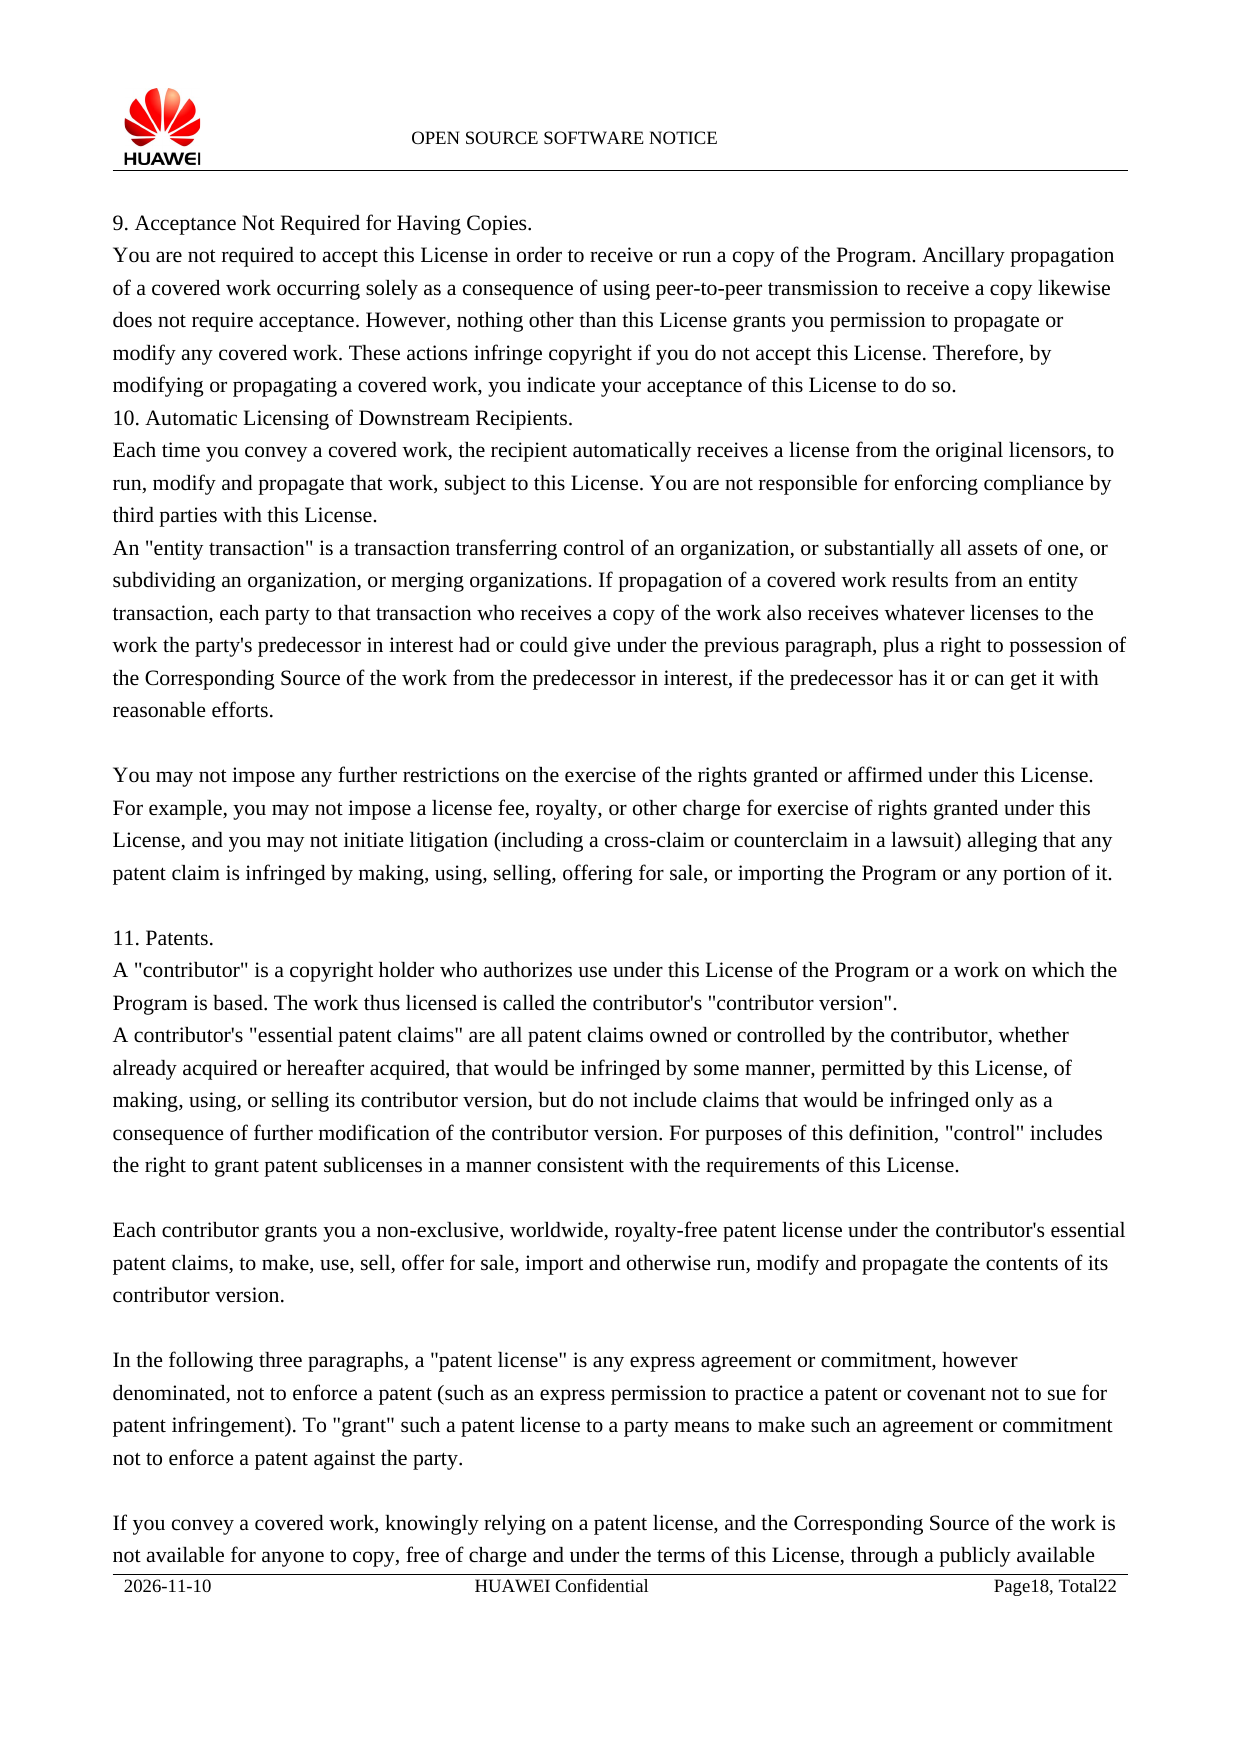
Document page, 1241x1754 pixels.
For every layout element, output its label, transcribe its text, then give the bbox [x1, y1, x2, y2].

text An "entity transaction" is a transaction transferring control of an organization, or substantially all assets of one, or subdividing an organization, or merging organizations. If propagation of a covered work results from an entity transaction, each party to that transaction who receives a copy of the work also receives whatever licenses to the work the party's predecessor in interest had or could give under the previous paragraph, plus a right to possession of the Corresponding Source of the work from the predecessor in interest, if the predecessor has it or can get it with reasonable efforts. [112, 531, 1128, 726]
text Each time you convey a covered work, the recipient automatically receives a license from the original licensors, to run, modify and propagate that work, subject to this License. You are not responsible for enforcing compliance by third parties with this License. [112, 434, 1128, 531]
text Each contributor grants you a non-exclusive, worldwide, royalty-free patent license under the contributor's essential patent claims, to make, use, sell, offer for sale, import and otherwise run, modify and propagate the contents of its contributor version. [112, 1214, 1128, 1311]
text A "contributor" is a copyright holder who authorizes use under this License of the Program or a work on which the Program is based. The work thus licensed is called the contributor's "contributor version". [112, 954, 1128, 1019]
text You may not impose any further restrictions on the exercise of the rights granted or affirmed under this License. For example, you may not impose a license fee, royalty, or other charge for exercise of rights granted under this License, and you may not initiate litigation (including a cross-claim or counterclaim in a lawsuit) alleging that any patent claim is infringed by making, using, selling, offering for sale, or importing the Program or any portion of it. [112, 759, 1128, 889]
text A contributor's "essential patent claims" are all patent claims owned or controlled by the contributor, whether already acquired or hereafter acquired, that would be infringed by some manner, permitted by this License, of making, using, or selling its contributor version, but do not include claims that would be infringed only as a consequence of further modification of the contributor version. For purposes of this definition, "control" includes the right to grant patent sublicenses in a manner consistent with the requirements of this License. [112, 1019, 1128, 1181]
picture [124, 88, 201, 165]
text 11. Patents. [112, 921, 1128, 954]
text 10. Automatic Licensing of Downstream Recipients. [112, 401, 1128, 434]
text You are not required to accept this License in order to receive or run a copy of the Program. Ancillary propagation of a covered work occurring solely as a consequence of using peer-to-peer transmission to receive a copy likewise does not require acceptance. However, nothing other than this License grants you permission to propagate or modify any covered work. These actions infringe copyright if you do not accept this License. Therefore, by modifying or propagating a covered work, you indicate your acceptance of this License to do so. [112, 239, 1128, 401]
text In the following three paragraphs, a "patent license" is any express agreement or commitment, however denominated, not to enforce a patent (such as an express permission to practice a patent or covenant not to sue for patent infringement). To "grant" such a patent license to a party means to make such an agreement or commitment not to enforce a patent against the party. [112, 1344, 1128, 1474]
text 9. Acceptance Not Required for Having Copies. [112, 206, 1128, 239]
